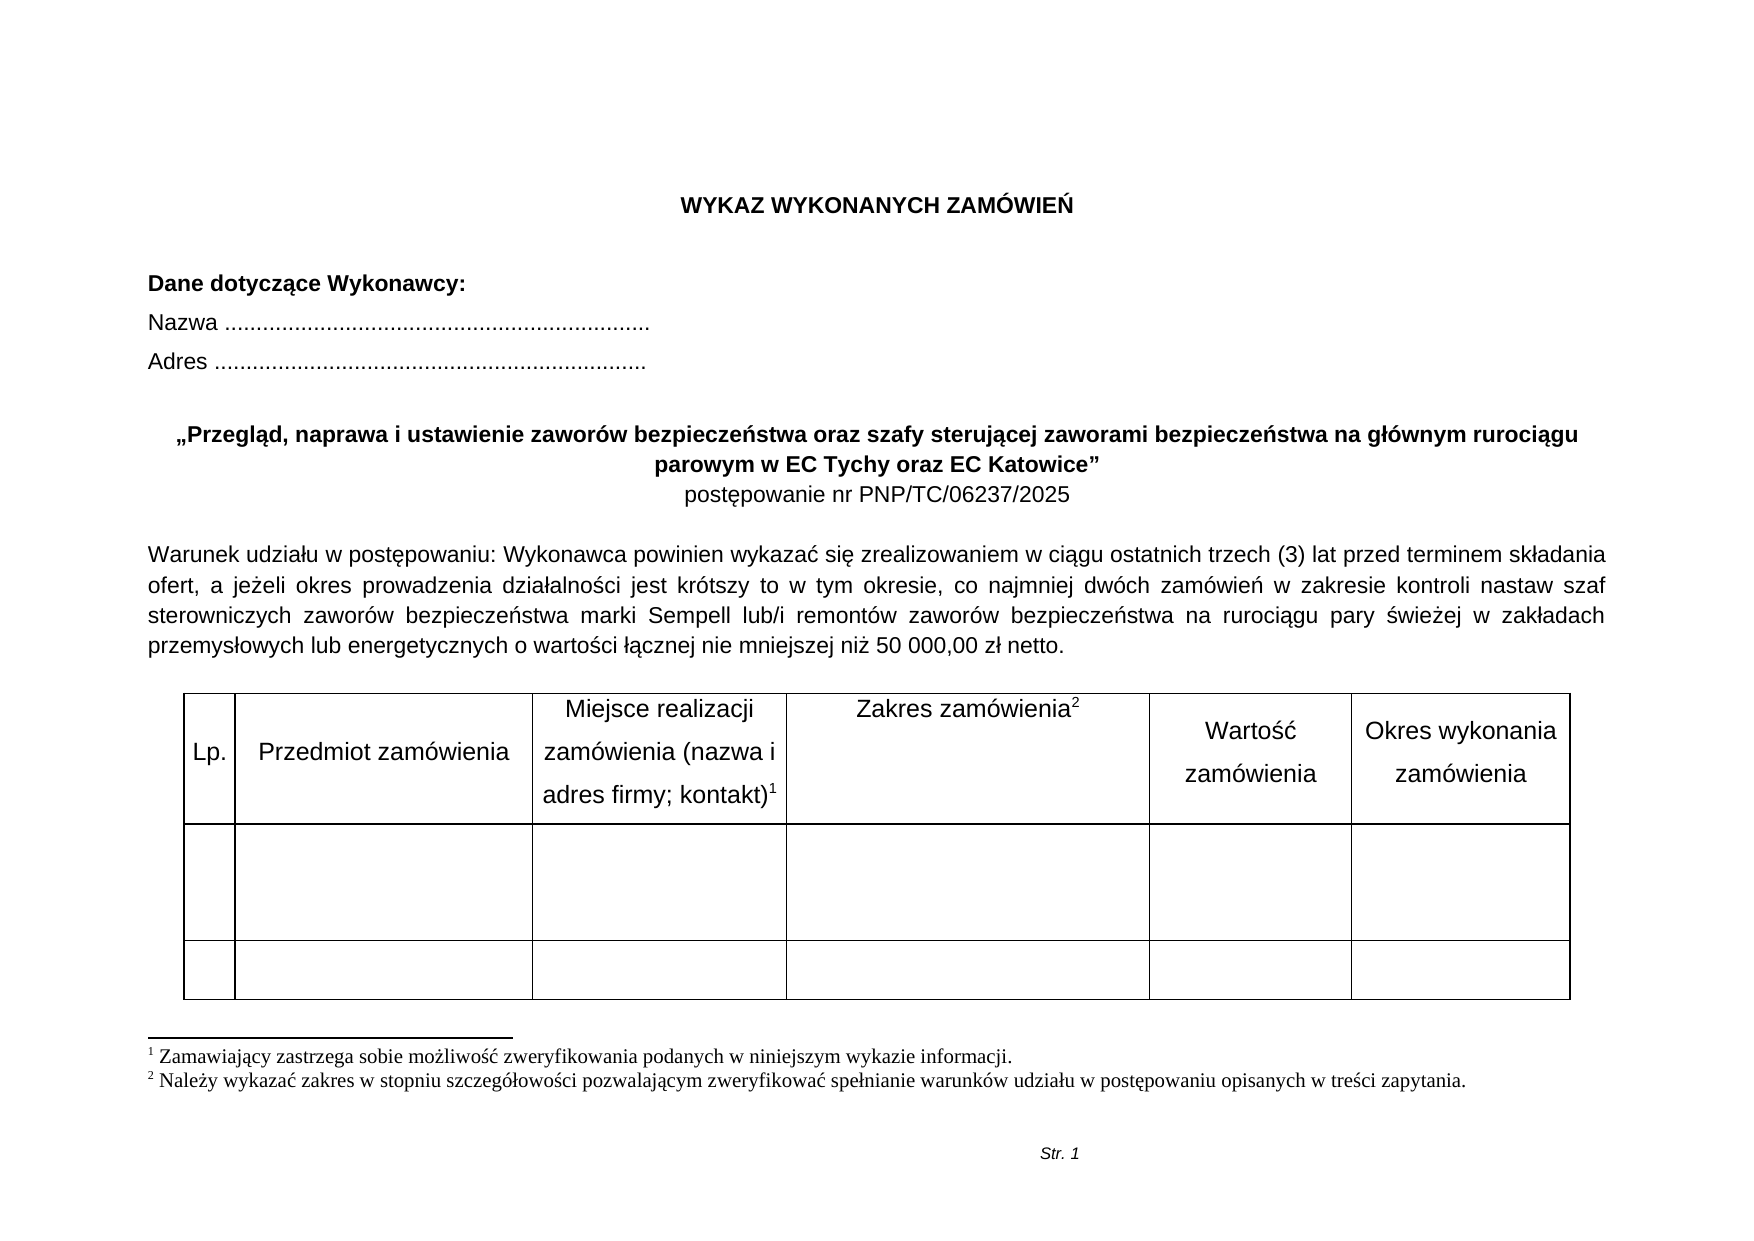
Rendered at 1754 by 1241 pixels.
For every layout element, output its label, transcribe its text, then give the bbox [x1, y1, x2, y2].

text Nazwa ................................................................... [148, 309, 1606, 335]
table_cell [185, 941, 234, 999]
table_cell [185, 825, 234, 940]
table_cell [1352, 825, 1569, 940]
text postępowanie nr PNP/TC/06237/2025 [148, 481, 1606, 507]
table_header Lp. [185, 694, 234, 823]
table_header Zakres zamówienia [787, 694, 1149, 823]
text WYKAZ wykonanych Zamówień [148, 192, 1606, 219]
table_cell [1352, 941, 1569, 999]
table_cell [236, 941, 532, 999]
table_cell [533, 825, 786, 940]
table_header Okres wykonania zamówienia [1352, 694, 1569, 823]
table_cell [787, 825, 1149, 940]
text Dane dotyczące Wykonawcy: [148, 270, 1606, 296]
table_cell [236, 825, 532, 940]
text „Przegląd, naprawa i ustawienie zaworów bezpieczeństwa oraz szafy sterującej zaworami bezpieczeństwa na głównym rurociągu parowym w EC Tychy oraz EC Katowice” [148, 421, 1606, 477]
text Adres .................................................................... [148, 348, 1606, 374]
table_header Miejsce realizacji zamówienia (nazwa i adres firmy; kontakt) [533, 694, 786, 823]
table_header Przedmiot zamówienia [236, 694, 532, 823]
table_cell [1150, 941, 1351, 999]
table_cell [533, 941, 786, 999]
table_cell [787, 941, 1149, 999]
text Warunek udziału w postępowaniu: Wykonawca powinien wykazać się zrealizowaniem w ciągu ostatnich trzech (3) lat przed terminem składania ofert, a jeżeli okres prowadzenia działalności jest krótszy to w tym okresie, co najmniej dwóch zamówień w zakresie kontroli nastaw szaf sterowniczych zaworów bezpieczeństwa marki Sempell lub/i remontów zaworów bezpieczeństwa na rurociągu pary świeżej w zakładach przemysłowych lub energetycznych o wartości łącznej nie mniejszej niż 50 000,00 zł netto. [148, 541, 1606, 658]
table_header Wartość zamówienia [1150, 694, 1351, 823]
table_cell [1150, 825, 1351, 940]
